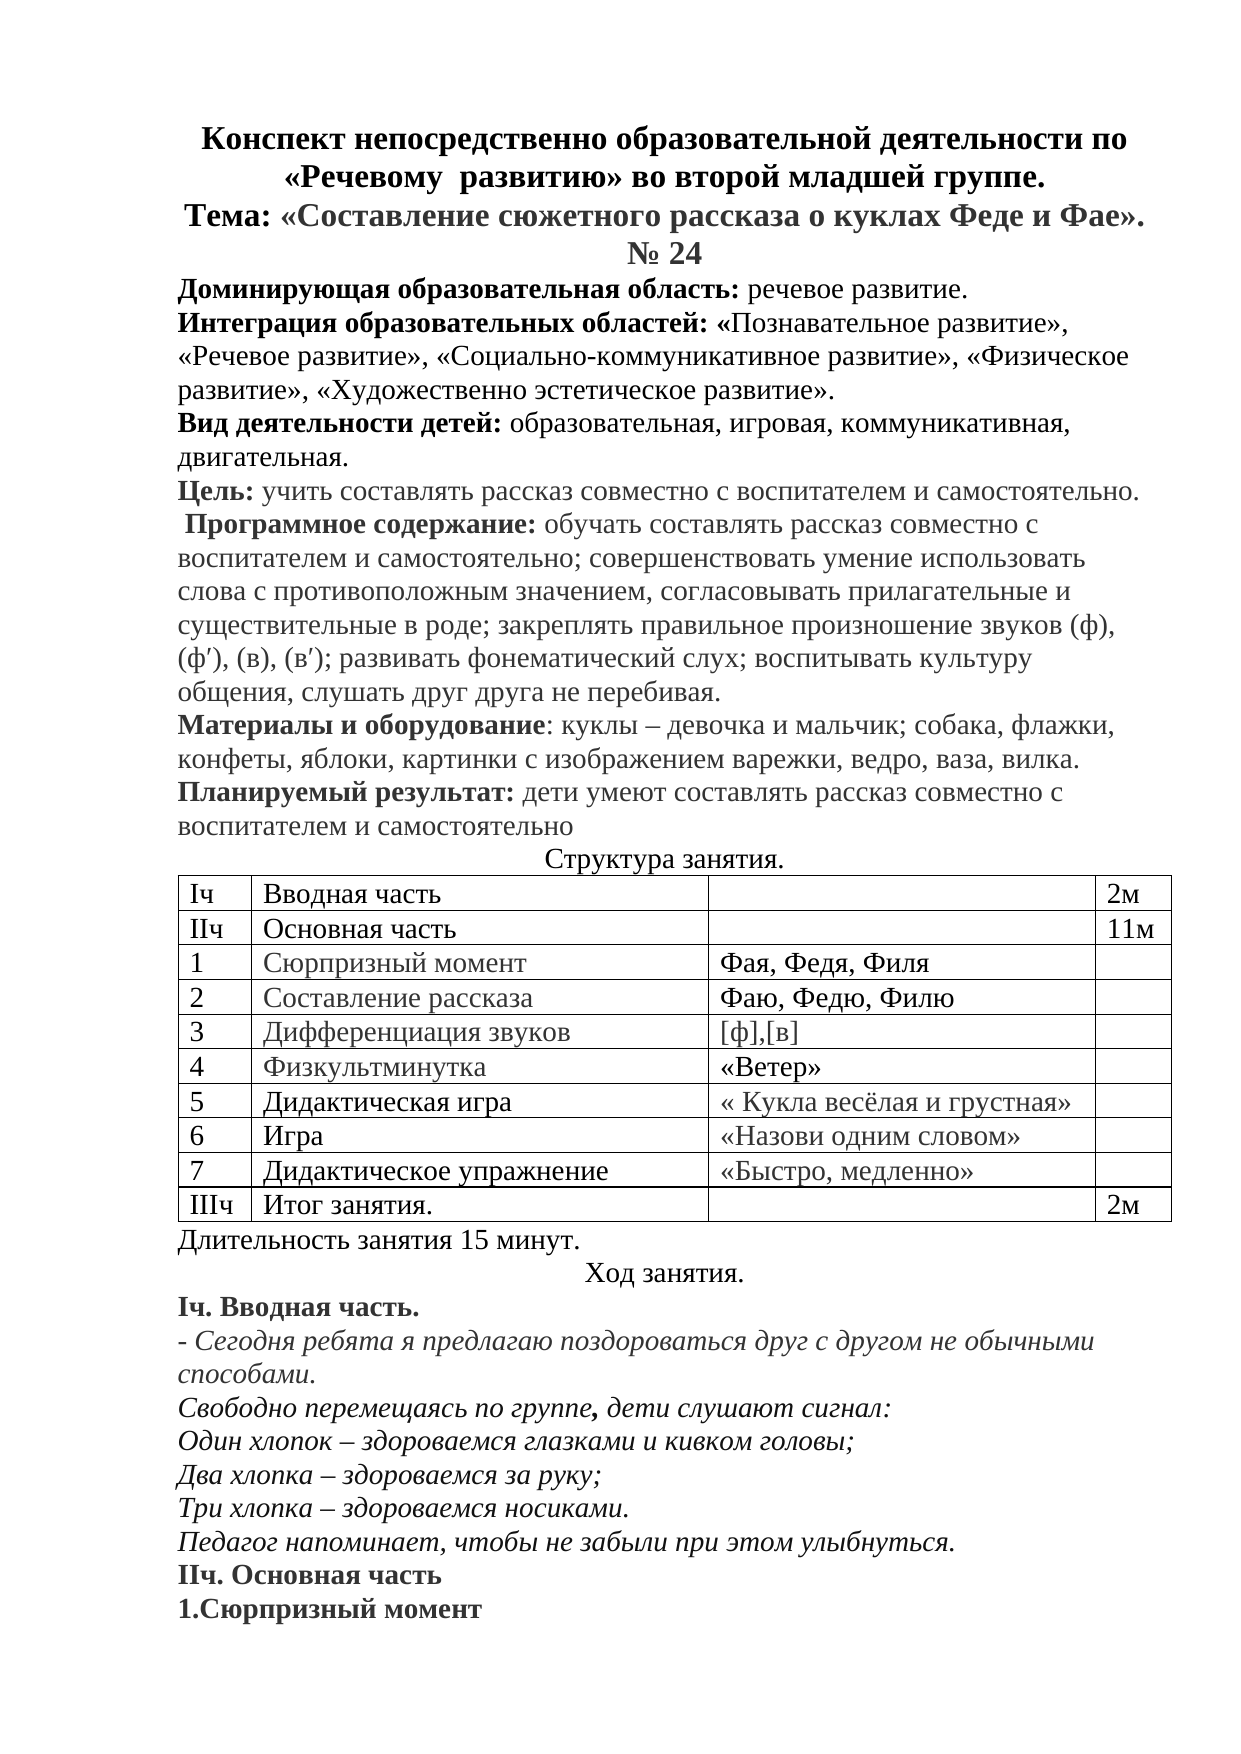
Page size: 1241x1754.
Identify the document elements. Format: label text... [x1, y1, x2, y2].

table_cell [1161, 1084, 1171, 1117]
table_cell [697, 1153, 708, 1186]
table_cell [1161, 1153, 1171, 1186]
text Доминирующая образовательная область: речевое развитие. [177, 271, 1152, 305]
table_cell [1096, 1049, 1107, 1083]
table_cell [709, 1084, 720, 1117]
text 1.Сюрпризный момент [177, 1591, 1152, 1624]
text Свободно перемещаясь по группе, дети слушают сигнал: [177, 1390, 1152, 1423]
table_cell [1084, 911, 1095, 944]
table_cell [1096, 1153, 1107, 1186]
table_cell [1161, 1015, 1171, 1048]
text Два хлопка – здороваемся за руку; [177, 1457, 1152, 1490]
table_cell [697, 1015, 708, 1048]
text Интеграция образовательных областей: «Познавательное развитие», [177, 305, 1152, 338]
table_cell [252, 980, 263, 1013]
table_cell [1096, 1118, 1107, 1152]
text IIч. Основная часть [177, 1557, 1152, 1591]
table_cell [1084, 1188, 1095, 1221]
table_cell [1161, 1049, 1171, 1083]
text Iч. Вводная часть. [177, 1289, 1152, 1323]
text Длительность занятия 15 минут. [177, 1222, 1152, 1256]
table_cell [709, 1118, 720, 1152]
table_header [1084, 876, 1095, 910]
table_cell «Ветер» [709, 1049, 1095, 1083]
text Структура занятия. [177, 842, 1152, 875]
table_cell Сюрпризный момент [252, 945, 708, 979]
text Цель: учить составлять рассказ совместно с воспитателем и самостоятельно. [177, 473, 1152, 506]
table_cell [1096, 980, 1107, 1013]
text Ход занятия. [177, 1256, 1152, 1289]
table_cell [1096, 945, 1107, 979]
table_cell [1161, 980, 1171, 1013]
text двигательная. [177, 439, 1152, 473]
table_cell [1096, 1084, 1107, 1117]
text Планируемый результат: дети умеют составлять рассказ совместно с воспитателем и самостоятельно [177, 774, 1152, 842]
text - Сегодня ребята я предлагаю поздороваться друг с другом не обычными способами. [177, 1323, 1152, 1390]
text Программное содержание: обучать составлять рассказ совместно с [177, 506, 1152, 540]
table_cell [1096, 1015, 1107, 1048]
table_cell [709, 1188, 720, 1221]
text Один хлопок – здороваемся глазками и кивком головы; [177, 1423, 1152, 1457]
text воспитателем и самостоятельно; совершенствовать умение использовать слова с противоположным значением, согласовывать прилагательные и существительные в роде; закреплять правильное произношение звуков (ф), (ф′), (в), (в′); развивать фонематический слух; воспитывать культуру общения, слушать друг друга не перебивая. [177, 540, 1152, 707]
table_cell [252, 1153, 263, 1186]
text Конспект непосредственно образовательной деятельности по «Речевому развитию» во второй младшей группе. [177, 118, 1152, 195]
text Вид деятельности детей: образовательная, игровая, коммуникативная, [177, 406, 1152, 439]
text развитие», «Художественно эстетическое развитие». [177, 372, 1152, 406]
text «Речевое развитие», «Социально-коммуникативное развитие», «Физическое [177, 338, 1152, 372]
text Тема: «Составление сюжетного рассказа о куклах Феде и Фае». № 24 [177, 195, 1152, 271]
table_cell [1161, 945, 1171, 979]
text Материалы и оборудование: куклы – девочка и мальчик; собака, флажки, конфеты, яблоки, картинки с изображением варежки, ведро, ваза, вилка. [177, 707, 1152, 774]
table_cell [709, 911, 720, 944]
table_header [709, 876, 720, 910]
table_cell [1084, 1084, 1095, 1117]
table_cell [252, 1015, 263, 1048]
text Педагог напоминает, чтобы не забыли при этом улыбнуться. [177, 1524, 1152, 1557]
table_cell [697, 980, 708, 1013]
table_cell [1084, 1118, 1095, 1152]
text Три хлопка – здороваемся носиками. [177, 1490, 1152, 1524]
table_cell [1161, 1118, 1171, 1152]
